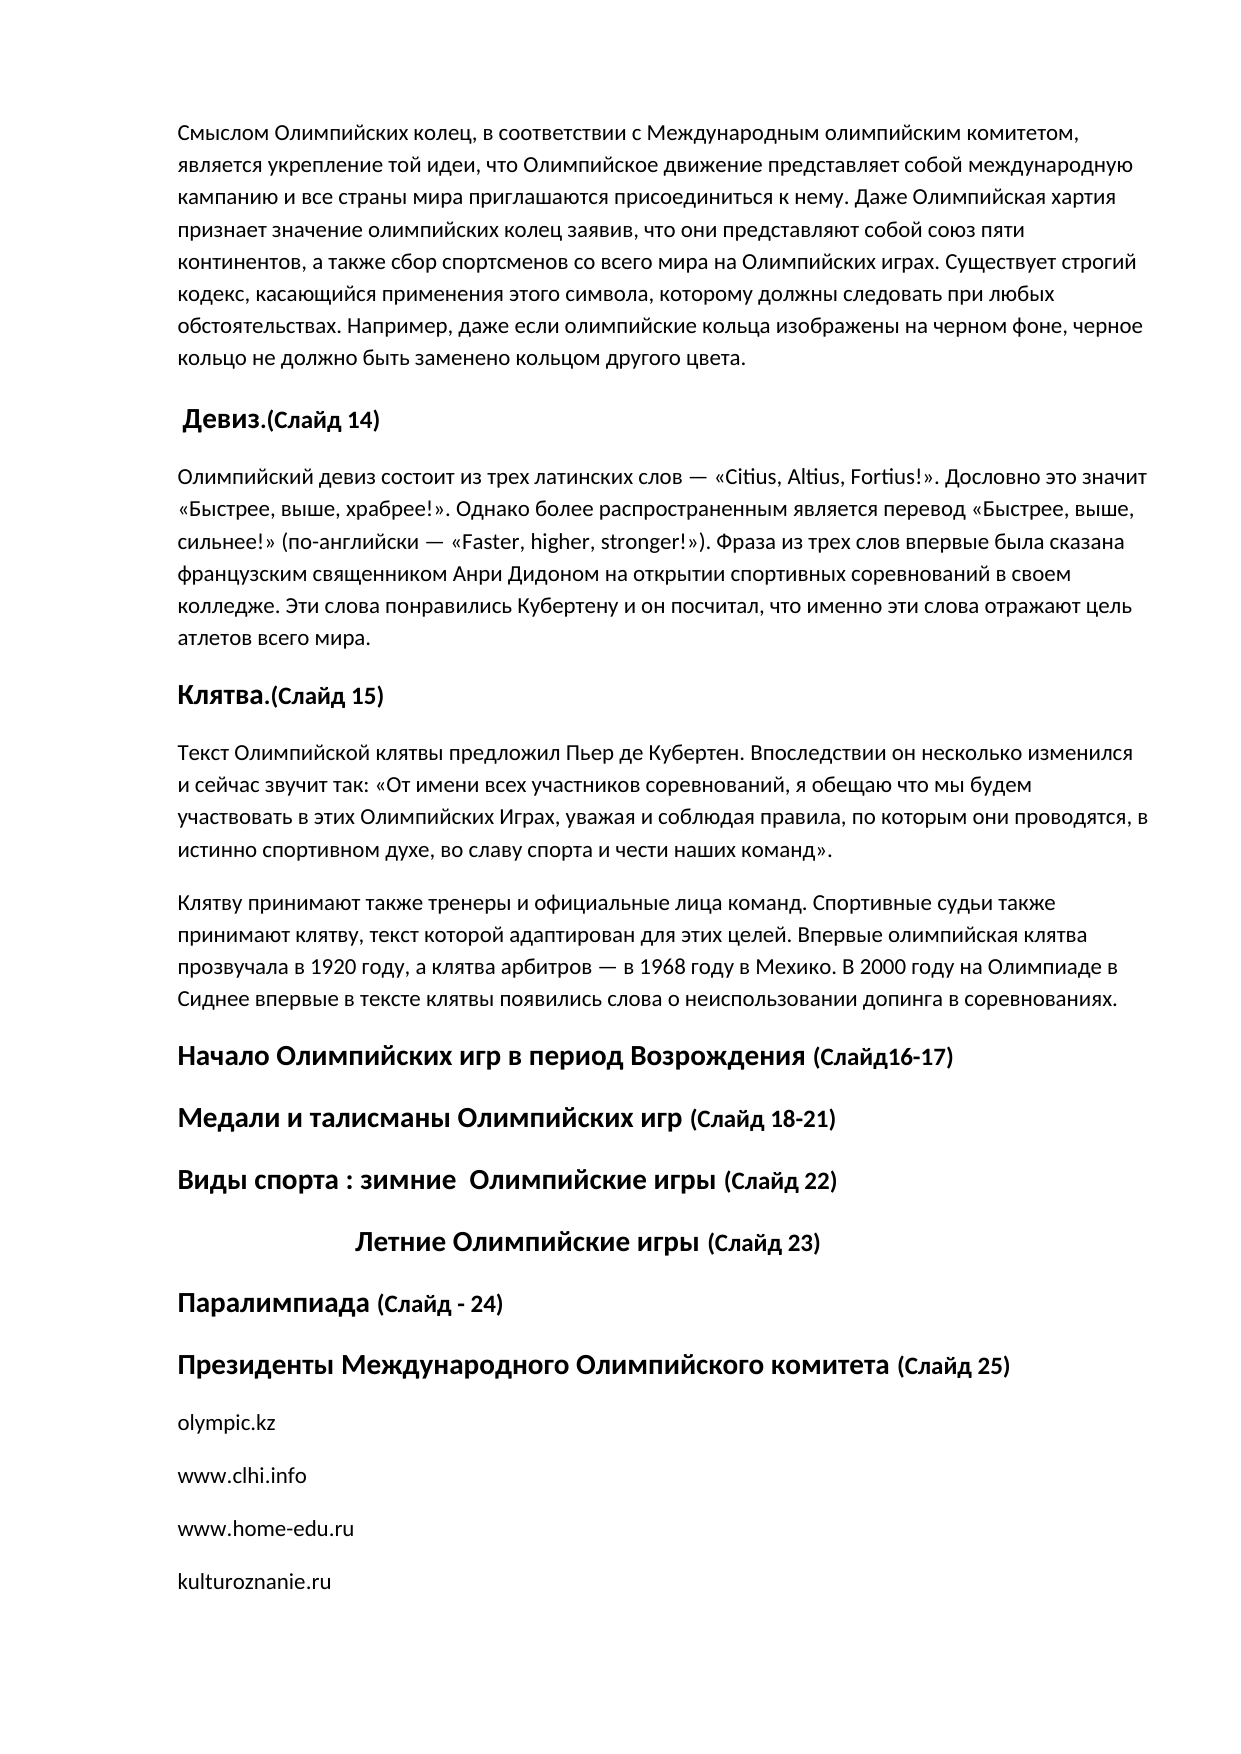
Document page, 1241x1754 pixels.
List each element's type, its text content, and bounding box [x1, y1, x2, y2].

text kulturoznanie.ru [177, 1567, 1152, 1595]
text www.home-edu.ru [177, 1514, 1152, 1542]
text Смыслом Олимпийских колец, в соответствии с Международным олимпийским комитетом, является укрепление той идеи, что Олимпийское движение представляет собой международную кампанию и все страны мира приглашаются присоединиться к нему. Даже Олимпийская хартия признает значение олимпийских колец заявив, что они представляют собой союз пяти континентов, а также сбор спортсменов со всего мира на Олимпийских играх. Существует строгий кодекс, касающийся применения этого символа, которому должны следовать при любых обстоятельствах. Например, даже если олимпийские кольца изображены на черном фоне, черное кольцо не должно быть заменено кольцом другого цвета. [177, 118, 1152, 371]
text Текст Олимпийской клятвы предложил Пьер де Кубертен. Впоследствии он несколько изменился и сейчас звучит так: «От имени всех участников соревнований, я обещаю что мы будем участвовать в этих Олимпийских Играх, уважая и соблюдая правила, по которым они проводятся, в истинно спортивном духе, во славу спорта и чести наших команд». [177, 738, 1152, 863]
text Девиз.(Слайд 14) [177, 401, 1152, 436]
text Паралимпиада (Слайд - 24) [177, 1284, 1152, 1320]
text www.clhi.info [177, 1461, 1152, 1489]
text Медали и талисманы Олимпийских игр (Слайд 18-21) [177, 1099, 1152, 1135]
text Клятву принимают также тренеры и официальные лица команд. Спортивные судьи также принимают клятву, текст которой адаптирован для этих целей. Впервые олимпийская клятва прозвучала в 1920 году, а клятва арбитров — в 1968 году в Мехико. В 2000 году на Олимпиаде в Сиднее впервые в тексте клятвы появились слова о неиспользовании допинга в соревнованиях. [177, 888, 1152, 1012]
text Виды спорта : зимние Олимпийские игры (Слайд 22) [177, 1161, 1152, 1196]
text Летние Олимпийские игры (Слайд 23) [177, 1223, 1152, 1258]
text olympic.kz [177, 1408, 1152, 1436]
text Начало Олимпийских игр в период Возрождения (Слайд16-17) [177, 1037, 1152, 1073]
text Клятва.(Слайд 15) [177, 676, 1152, 712]
text Олимпийский девиз состоит из трех латинских слов — «Citius, Altius, Fortius!». Дословно это значит «Быстрее, выше, храбрее!». Однако более распространенным является перевод «Быстрее, выше, сильнее!» (по-английски — «Faster, higher, stronger!»). Фраза из трех слов впервые была сказана французским священником Анри Дидоном на открытии спортивных соревнований в своем колледже. Эти слова понравились Кубертену и он посчитал, что именно эти слова отражают цель атлетов всего мира. [177, 462, 1152, 651]
text Президенты Международного Олимпийского комитета (Слайд 25) [177, 1346, 1152, 1382]
